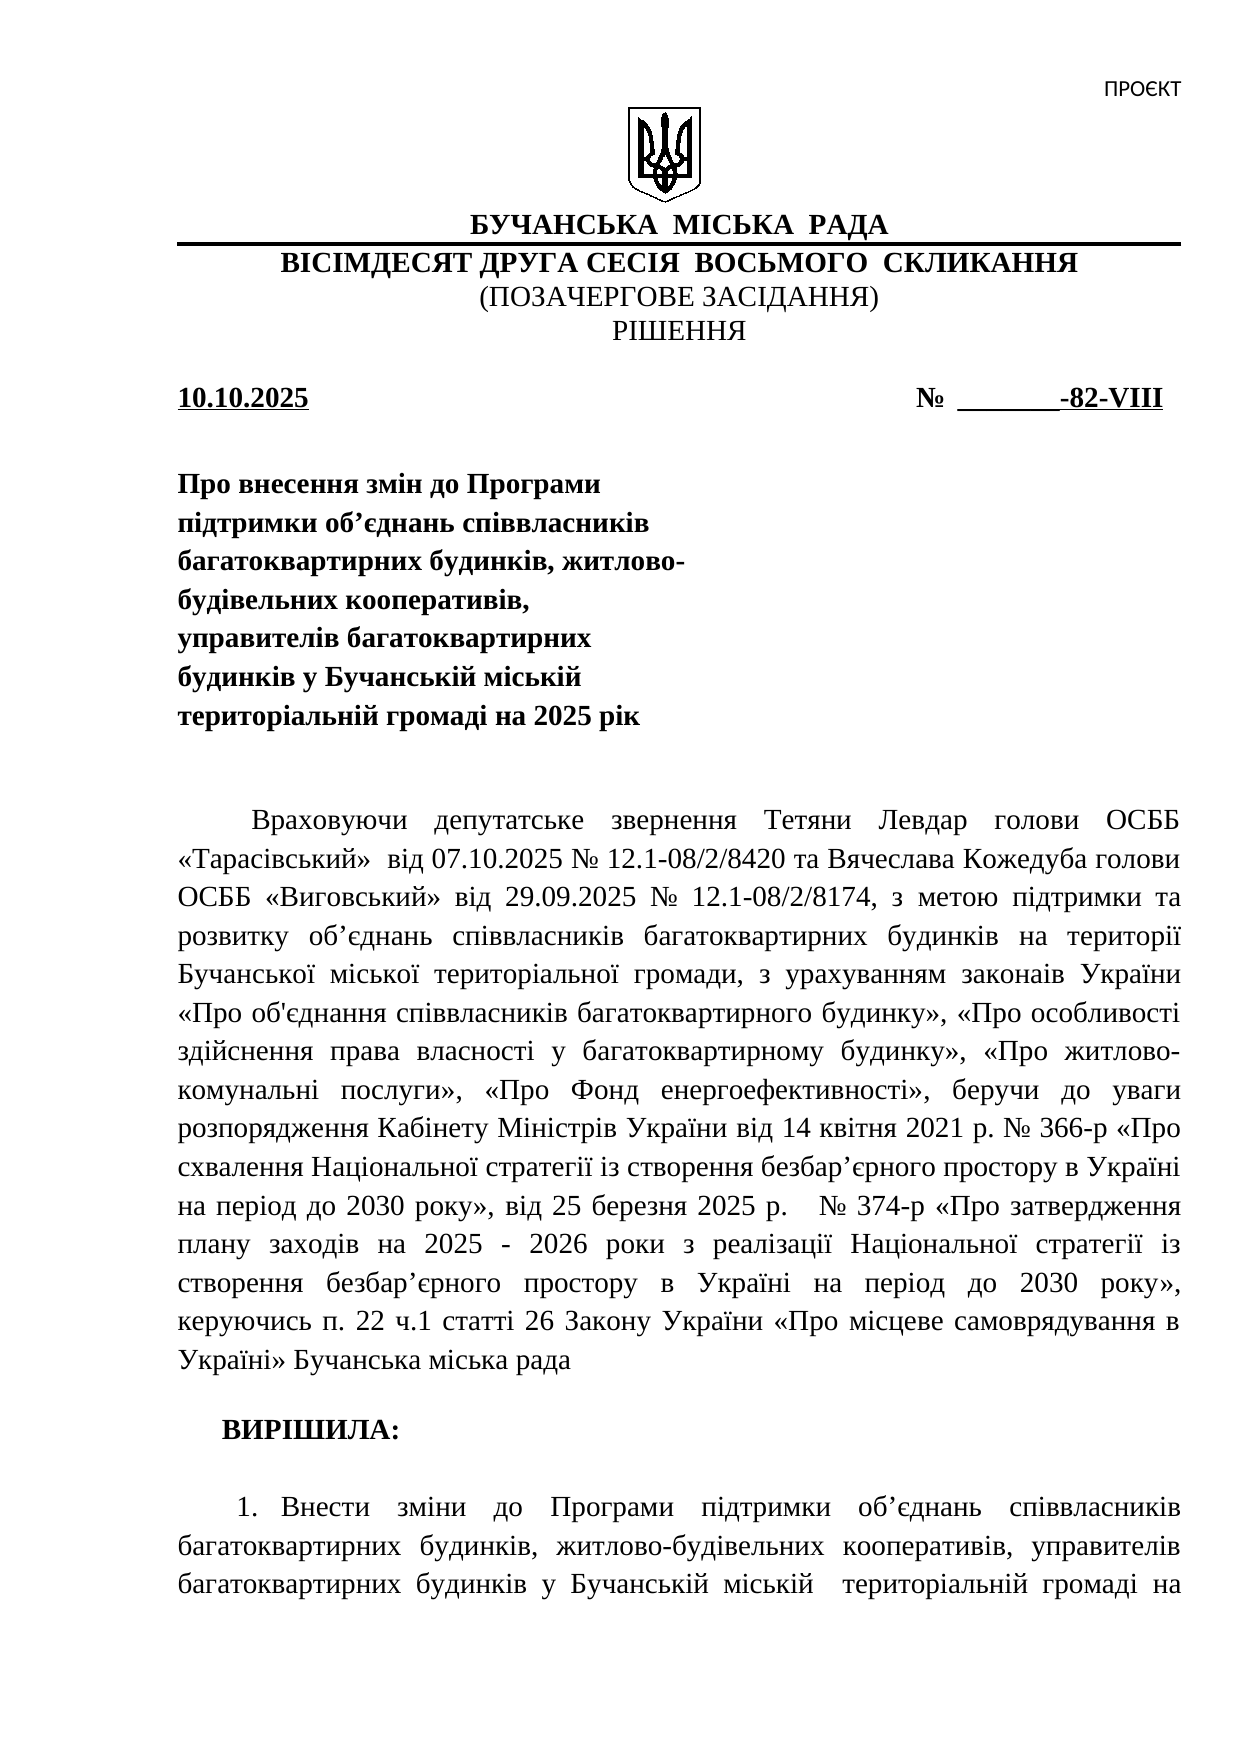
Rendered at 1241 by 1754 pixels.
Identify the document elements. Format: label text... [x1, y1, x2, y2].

text Про внесення змін до Програми підтримки об’єднань співвласників багатоквартирних будинків, житлово-будівельних кооперативів, управителів багатоквартирних будинків у Бучанській міській територіальній громаді на 2025 рік [177, 466, 694, 731]
text 10.10.2025 № _______-82-VIІІ [177, 380, 1181, 413]
text (ПОЗАЧЕРГОВЕ ЗАСІДАННЯ) [177, 279, 1181, 313]
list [177, 1489, 1181, 1600]
text БУЧАНСЬКА МІСЬКА РАДА [177, 207, 1181, 242]
subtitle Враховуючи депутатське звернення Тетяни Левдар голови ОСББ «Тарасівський» від 07.10.2025 № 12.1-08/2/8420 та Вячеслава Кожедуба голови ОСББ «Виговський» від 29.09.2025 № 12.1-08/2/8174, з метою підтримки та розвитку об’єднань співвласників багатоквартирних будинків на території Бучанської міської територіальної громади, з урахуванням законаів України «Про об'єднання співвласників багатоквартирного будинку», «Про особливості здійснення права власності у багатоквартирному будинку», «Про житлово-комунальні послуги», «Про Фонд енергоефективності», беручи до уваги розпорядження Кабінету Міністрів України від 14 квітня 2021 р. № 366-р «Про схвалення Національної стратегії із створення безбар’єрного простору в Україні на період до 2030 року», від 25 березня 2025 р. № 374-р «Про затвердження плану заходів на 2025 - 2026 роки з реалізації Національної стратегії із створення безбар’єрного простору в Україні на період до 2030 року», керуючись п. 22 ч.1 статті 26 Закону України «Про місцеве самоврядування в Україні» Бучанська міська рада [177, 802, 1181, 1375]
text ВИРІШИЛА: [177, 1412, 1181, 1446]
text РІШЕННЯ [177, 313, 1181, 346]
text ВІСІМДЕСЯТ ДРУГА СЕСІЯ ВОСЬМОГО СКЛИКАННЯ [177, 246, 1181, 279]
